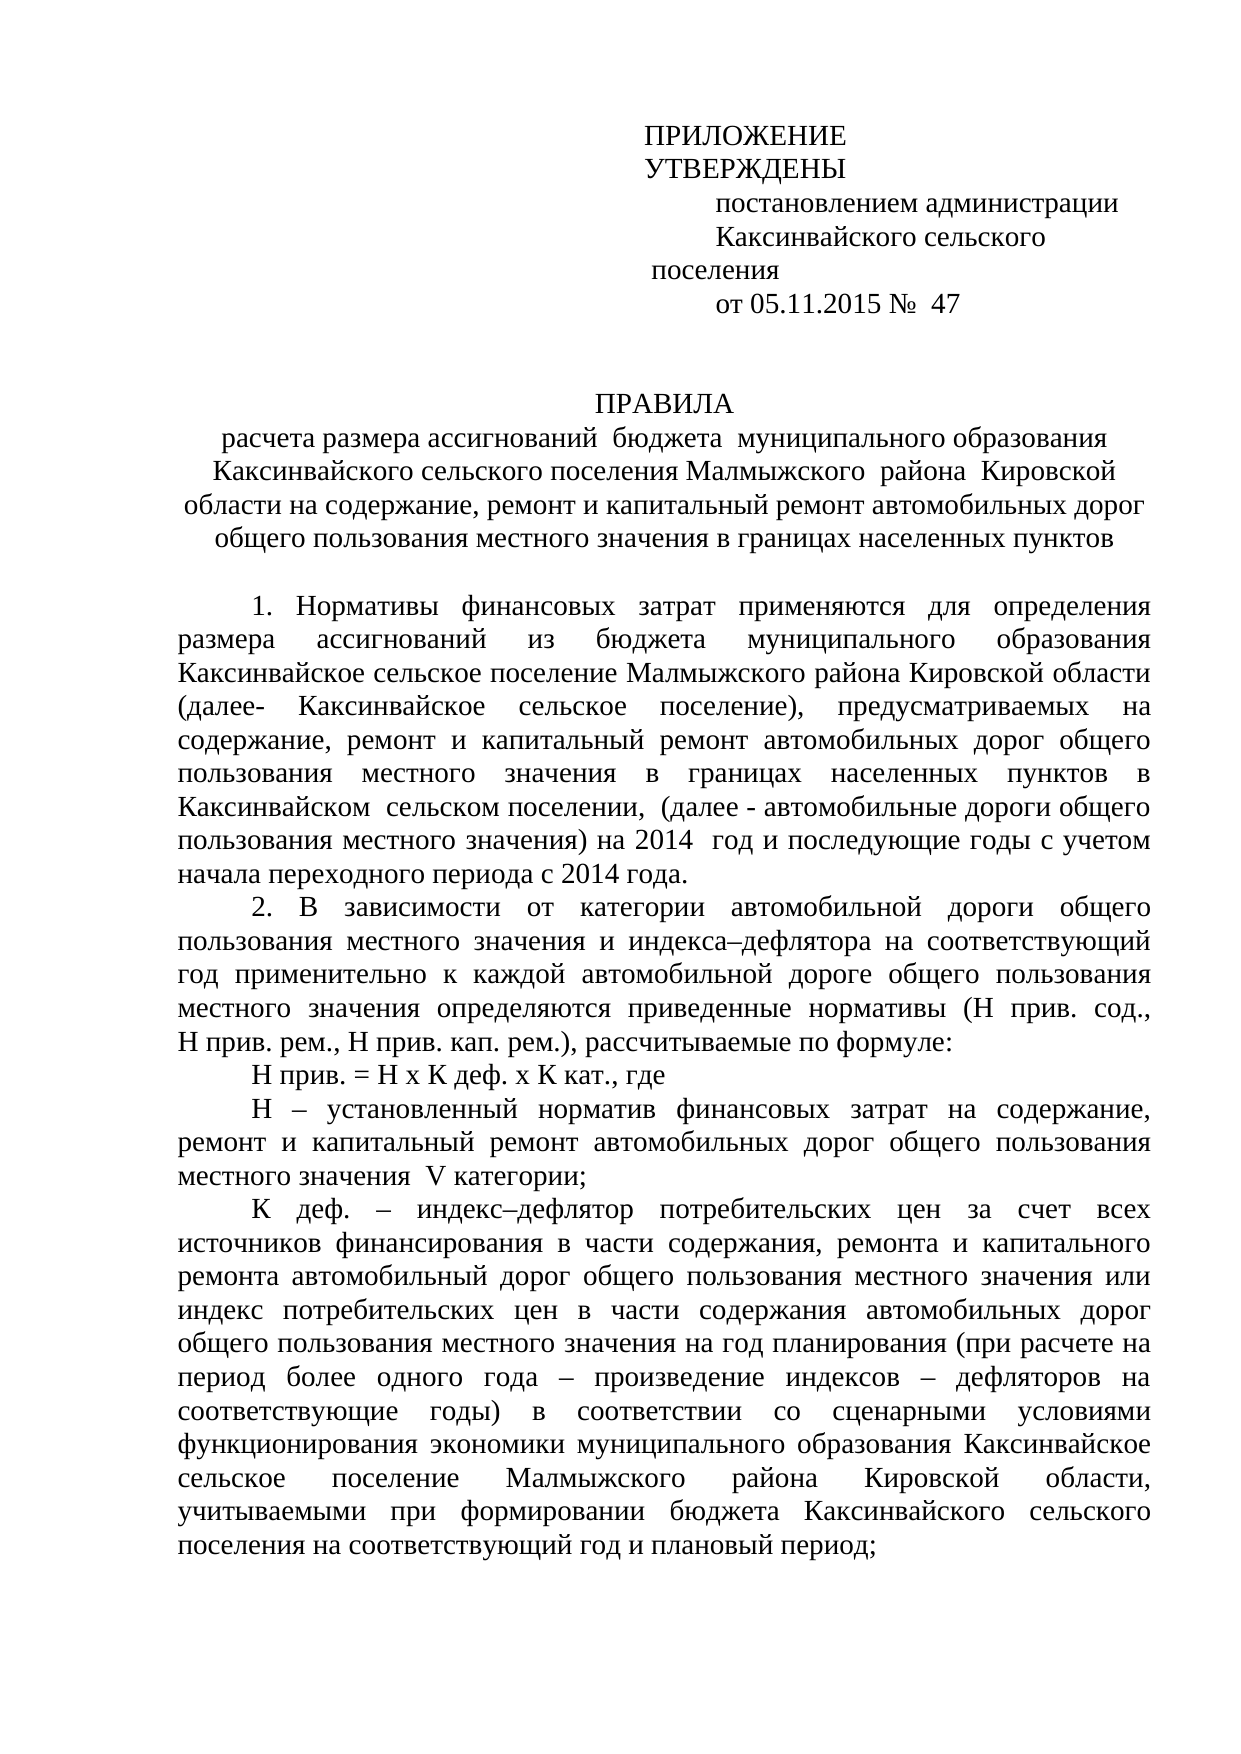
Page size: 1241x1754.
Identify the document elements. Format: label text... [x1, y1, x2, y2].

text Каксинвайского сельского [177, 219, 1152, 252]
text К деф. – индекс–дефлятор потребительских цен за счет всех источников финансирования в части содержания, ремонта и капитального ремонта автомобильный дорог общего пользования местного значения или индекс потребительских цен в части содержания автомобильных дорог общего пользования местного значения на год планирования (при расчете на период более одного года – произведение индексов – дефляторов на соответствующие годы) в соответствии со сценарными условиями функционирования экономики муниципального образования Каксинвайское сельское поселение Малмыжского района Кировской области, учитываемыми при формировании бюджета Каксинвайского сельского поселения на соответствующий год и плановый период; [177, 1191, 1152, 1560]
text УТВЕРЖДЕНЫ [177, 152, 1152, 185]
text ПРАВИЛА [177, 386, 1152, 420]
text Н – установленный норматив финансовых затрат на содержание, ремонт и капитальный ремонт автомобильных дорог общего пользования местного значения V категории; [177, 1091, 1152, 1191]
text ПРИЛОЖЕНИЕ [177, 118, 1152, 152]
text Н прив. = Н х К деф. х К кат., где [177, 1057, 1152, 1091]
text расчета размера ассигнований бюджета муниципального образования Каксинвайского сельского поселения Малмыжского района Кировской области на содержание, ремонт и капитальный ремонт автомобильных дорог общего пользования местного значения в границах населенных пунктов [177, 420, 1152, 554]
text 1. Нормативы финансовых затрат применяются для определения размера ассигнований из бюджета муниципального образования Каксинвайское сельское поселение Малмыжского района Кировской области (далее- Каксинвайское сельское поселение), предусматриваемых на содержание, ремонт и капитальный ремонт автомобильных дорог общего пользования местного значения в границах населенных пунктов в Каксинвайском сельском поселении, (далее - автомобильные дороги общего пользования местного значения) на 2014 год и последующие годы с учетом начала переходного периода с 2014 года. [177, 588, 1152, 889]
text постановлением администрации [177, 185, 1152, 219]
text от 05.11.2015 № 47 [177, 286, 1152, 319]
text 2. В зависимости от категории автомобильной дороги общего пользования местного значения и индекса–дефлятора на соответствующий год применительно к каждой автомобильной дороге общего пользования местного значения определяются приведенные нормативы (Н прив. сод., Н прив. рем., Н прив. кап. рем.), рассчитываемые по формуле: [177, 889, 1152, 1057]
text поселения [177, 252, 1152, 286]
